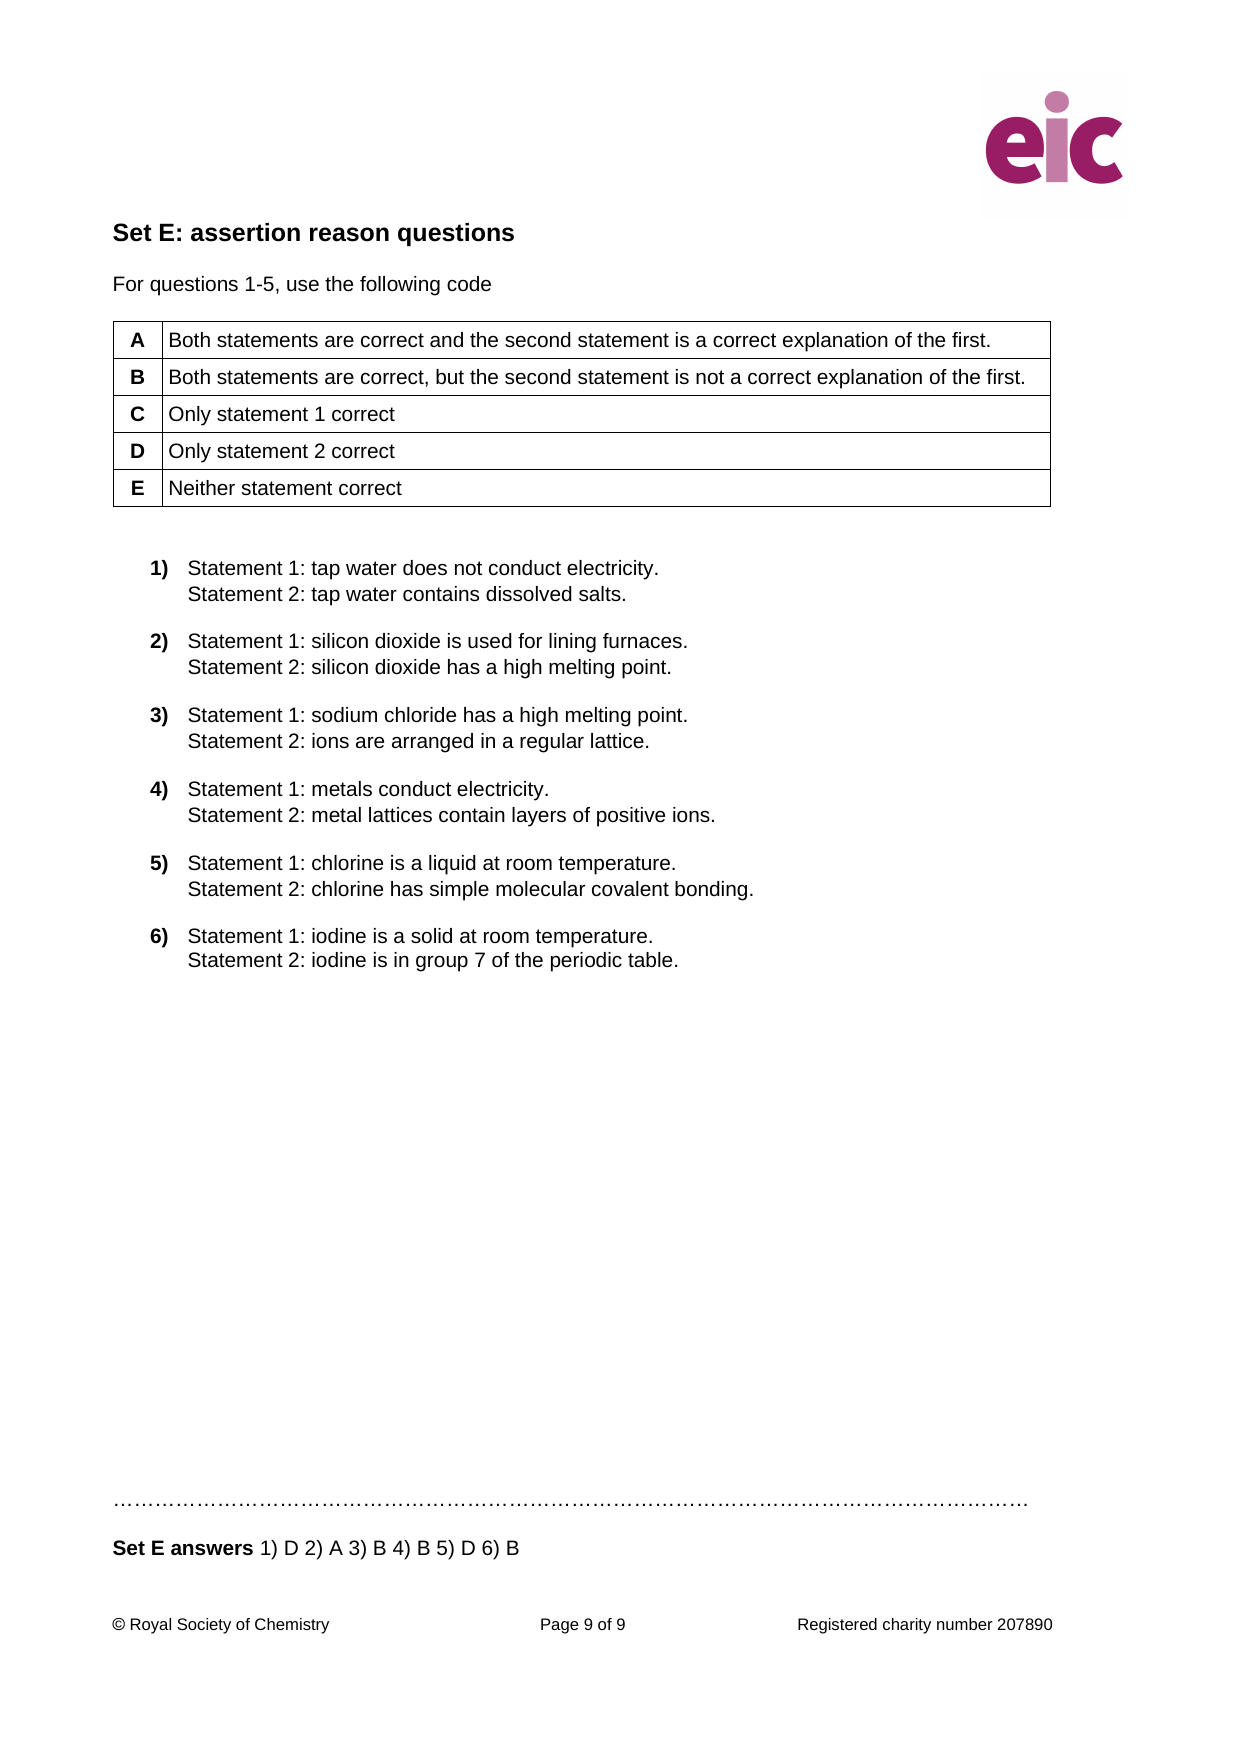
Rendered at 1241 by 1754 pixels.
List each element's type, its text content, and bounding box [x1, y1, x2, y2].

table_cell E [114, 470, 162, 506]
list Statement 1: silicon dioxide is used for lining furnaces. [150, 629, 1128, 653]
table_cell B [114, 359, 162, 395]
list Statement 1: sodium chloride has a high melting point. [150, 703, 1128, 727]
list Statement 1: chlorine is a liquid at room temperature. [150, 851, 1128, 874]
list Statement 2: ions are arranged in a regular lattice. [187, 729, 1128, 753]
list Statement 2: metal lattices contain layers of positive ions. [187, 803, 1128, 827]
table_cell D [114, 433, 162, 469]
list Statement 1: iodine is a solid at room temperature. [150, 924, 1128, 948]
list Statement 2: chlorine has simple molecular covalent bonding. [187, 876, 1128, 900]
text Set E: assertion reason questions [112, 218, 1128, 247]
table_cell Only statement 2 correct [163, 433, 1050, 469]
table_cell Only statement 1 correct [163, 396, 1050, 432]
text …………………………………………………………………………………………………………………… [112, 1487, 1128, 1511]
table_header Both statements are correct and the second statement is a correct explanation of the first. [163, 322, 1050, 358]
list Statement 1: tap water does not conduct electricity. [150, 556, 1128, 579]
text For questions 1-5, use the following code [112, 272, 1128, 296]
table_header A [114, 322, 162, 358]
list Statement 1: metals conduct electricity. [150, 777, 1128, 801]
list Statement 2: silicon dioxide has a high melting point. [187, 655, 1128, 679]
list Statement 2: iodine is in group 7 of the periodic table. [187, 948, 1128, 972]
picture [980, 70, 1128, 219]
table_cell Both statements are correct, but the second statement is not a correct explanation of the first. [163, 359, 1050, 395]
table_cell Neither statement correct [163, 470, 1050, 506]
table_cell C [114, 396, 162, 432]
text Set E answers 1) D 2) A 3) B 4) B 5) D 6) B [112, 1536, 1128, 1560]
list Statement 2: tap water contains dissolved salts. [187, 581, 1128, 605]
